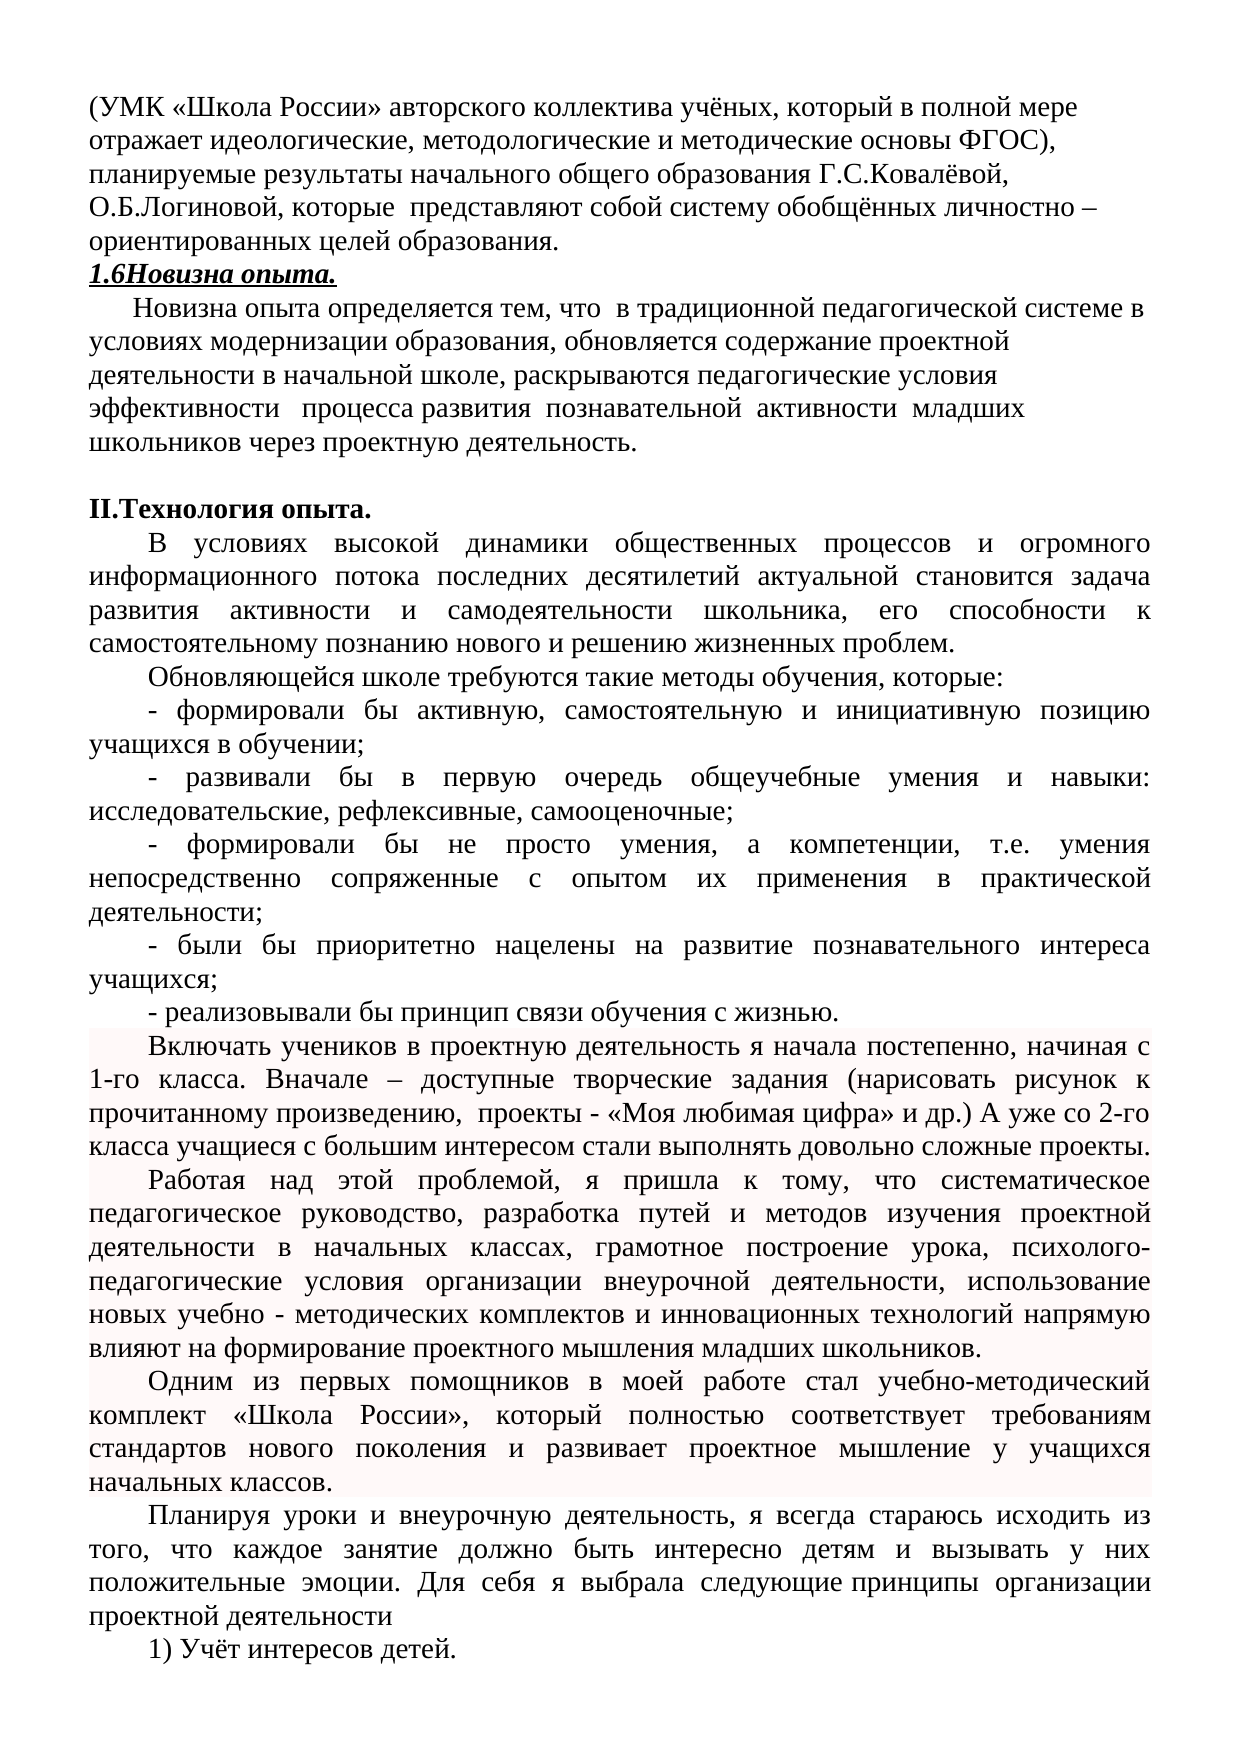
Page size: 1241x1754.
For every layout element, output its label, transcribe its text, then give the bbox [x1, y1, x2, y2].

text - формировали бы не просто умения, а компетенции, т.е. умения непосредственно сопряженные с опытом их применения в практической деятельности; [89, 827, 1152, 927]
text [89, 89, 1152, 256]
text Новизна опыта определяется тем, что в традиционной педагогической системе в условиях модернизации образования, обновляется содержание проектной деятельности в начальной школе, раскрываются педагогические условия эффективности процесса развития познавательной активности младших школьников через проектную деятельность. [89, 290, 1152, 458]
text - реализовывали бы принцип связи обучения с жизнью. [89, 994, 1152, 1028]
text - формировали бы активную, самостоятельную и инициативную позицию учащихся в обучении; [89, 692, 1152, 759]
text Обновляющейся школе требуются такие методы обучения, которые: [89, 659, 1152, 692]
text 1) Учёт интересов детей. [89, 1632, 1152, 1665]
text В условиях высокой динамики общественных процессов и огромного информационного потока последних десятилетий актуальной становится задача развития активности и самодеятельности школьника, его способности к самостоятельному познанию нового и решению жизненных проблем. [89, 525, 1152, 659]
text II.Технология опыта. [89, 491, 1152, 525]
text Работая над этой проблемой, я пришла к тому, что систематическое педагогическое руководство, разработка путей и методов изучения проектной деятельности в начальных классах, грамотное построение урока, психолого-педагогические условия организации внеурочной деятельности, использование новых учебно - методических комплектов и инновационных технологий напрямую влияют на формирование проектного мышления младших школьников. [89, 1162, 1152, 1363]
text Планируя уроки и внеурочную деятельность, я всегда стараюсь исходить из того, что каждое занятие должно быть интересно детям и вызывать у них положительные эмоции. Для себя я выбрала следующие принципы организации проектной деятельности [89, 1497, 1152, 1632]
text 1.6Новизна опыта. [89, 256, 1152, 290]
text Включать учеников в проектную деятельность я начала постепенно, начиная с 1-го класса. Вначале – доступные творческие задания (нарисовать рисунок к прочитанному произведению, проекты - «Моя любимая цифра» и др.) А уже со 2-го класса учащиеся с большим интересом стали выполнять довольно сложные проекты. [89, 1028, 1152, 1162]
text - были бы приоритетно нацелены на развитие познавательного интереса учащихся; [89, 927, 1152, 994]
text - развивали бы в первую очередь общеучебные умения и навыки: исследовательские, рефлексивные, самооценочные; [89, 759, 1152, 827]
text Одним из первых помощников в моей работе стал учебно-методический комплект «Школа России», который полностью соответствует требованиям стандартов нового поколения и развивает проектное мышление у учащихся начальных классов. [89, 1363, 1152, 1497]
